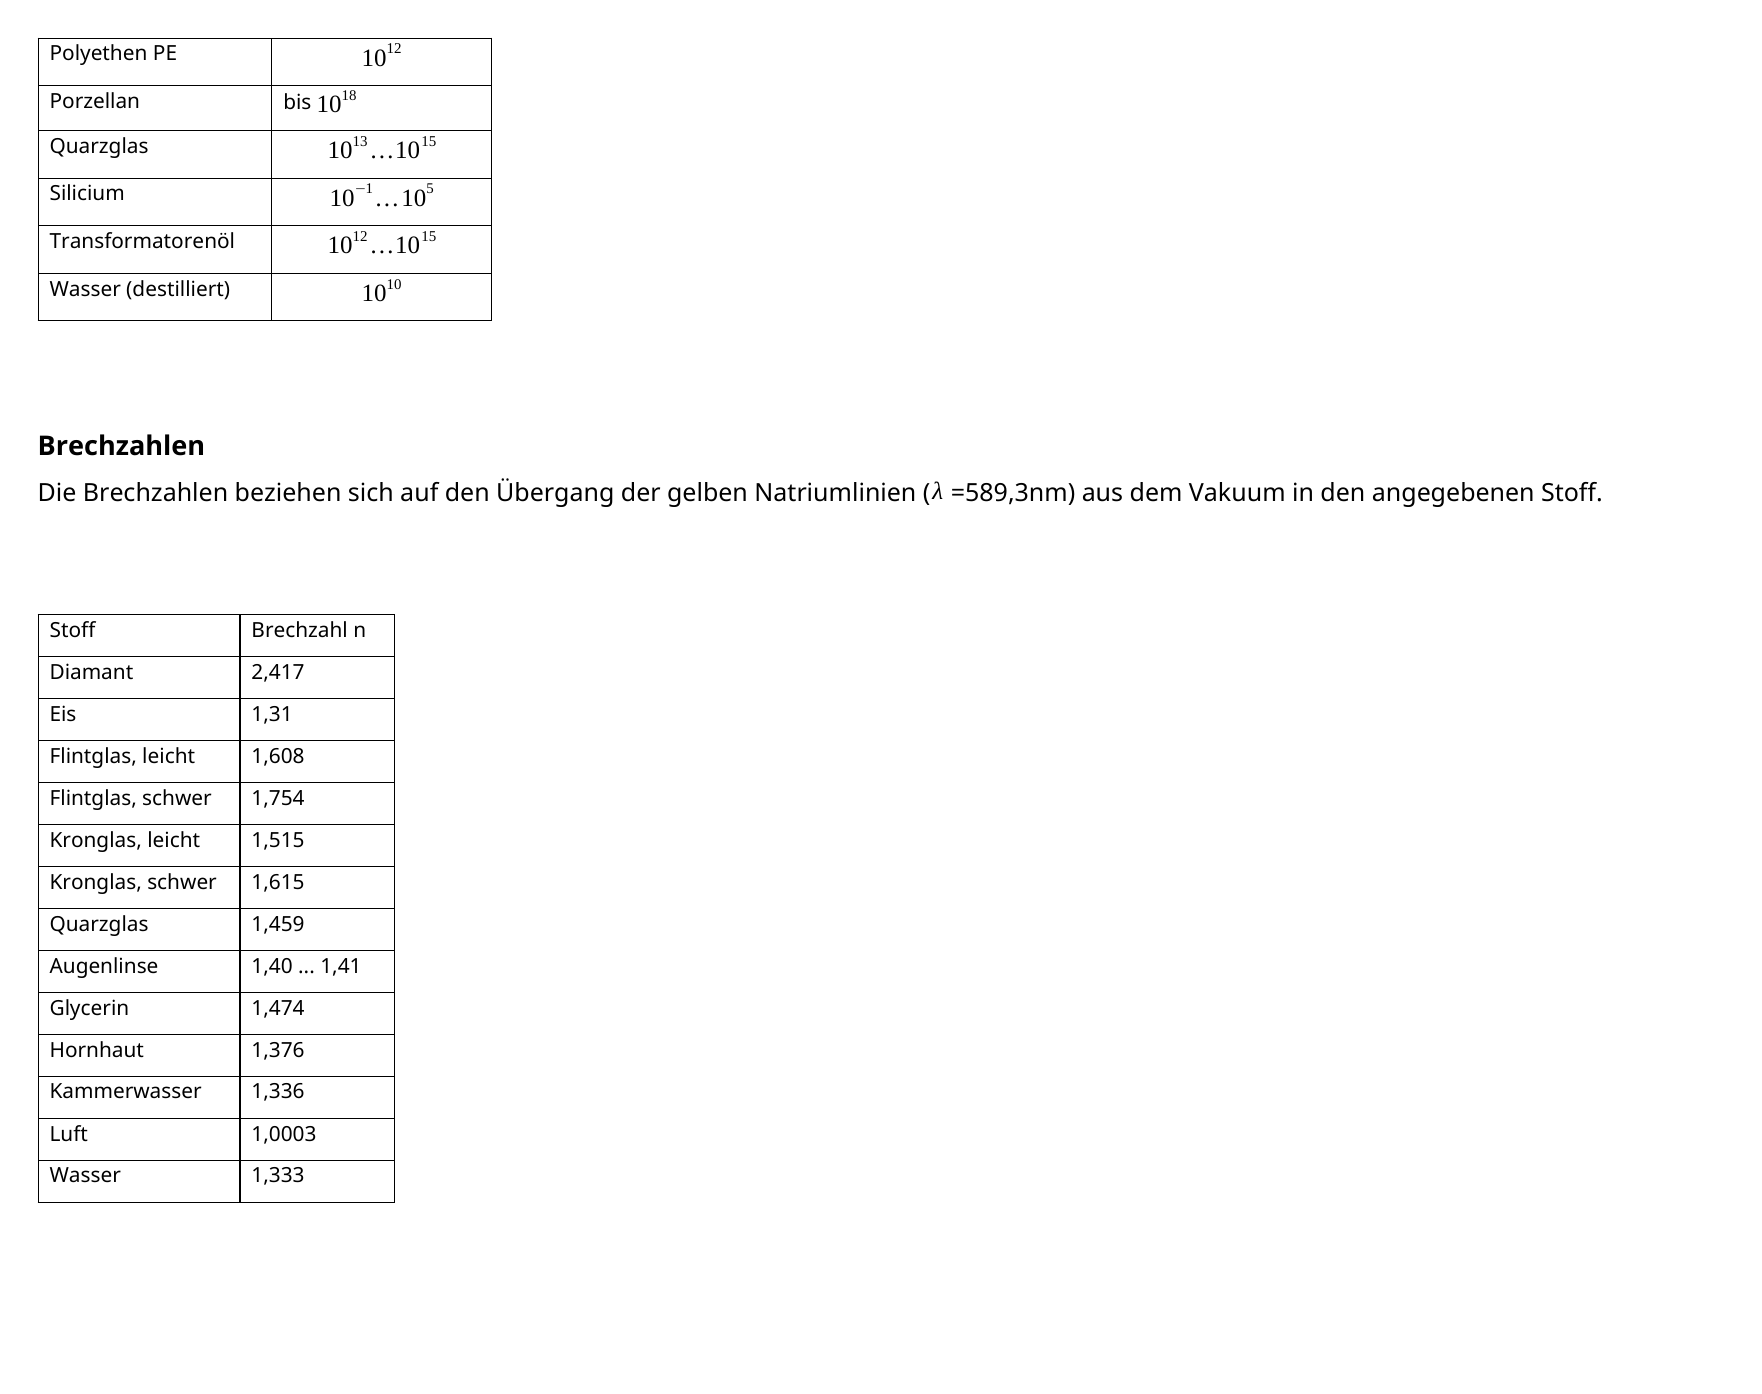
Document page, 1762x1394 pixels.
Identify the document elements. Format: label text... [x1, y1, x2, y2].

table_cell 2,417 [241, 657, 394, 698]
table_cell Eis [39, 699, 239, 740]
table_cell 1,31 [241, 699, 394, 740]
table_cell Luft [39, 1119, 239, 1159]
table_cell [272, 274, 491, 320]
table_cell Kammerwasser [39, 1077, 239, 1118]
table_cell 1,615 [241, 867, 394, 908]
table_cell 1,474 [241, 993, 394, 1034]
table_header Brechzahl n [241, 615, 394, 656]
table_cell bis [272, 86, 491, 130]
table_cell Quarzglas [39, 131, 271, 177]
table_cell [272, 179, 491, 225]
table_cell 1,0003 [241, 1119, 394, 1159]
table_cell Kronglas, leicht [39, 825, 239, 866]
table_cell 1,608 [241, 741, 394, 782]
text Die Brechzahlen beziehen sich auf den Übergang der gelben Natriumlinien ( =589,3nm) aus dem Vakuum in den angegebenen Stoff. [37, 474, 1723, 508]
table_cell Wasser [39, 1161, 239, 1202]
table_cell 1,40 ... 1,41 [241, 951, 394, 992]
table_cell [272, 39, 491, 85]
table_cell 1,515 [241, 825, 394, 866]
table_cell Silicium [39, 179, 271, 225]
table_cell 1,754 [241, 783, 394, 824]
table_cell 1,459 [241, 909, 394, 950]
table_cell Flintglas, leicht [39, 741, 239, 782]
table_cell [272, 226, 491, 273]
table_cell Quarzglas [39, 909, 239, 950]
table_cell 1,336 [241, 1077, 394, 1118]
table_cell Transformatorenöl [39, 226, 271, 273]
table_cell 1,376 [241, 1035, 394, 1076]
table_header Stoff [39, 615, 239, 656]
table_cell Diamant [39, 657, 239, 698]
table_cell Porzellan [39, 86, 271, 130]
subtitle Brechzahlen [37, 427, 1723, 464]
table_cell Polyethen PE [39, 39, 271, 85]
table_cell Hornhaut [39, 1035, 239, 1076]
table_cell Augenlinse [39, 951, 239, 992]
table_cell 1,333 [241, 1161, 394, 1202]
table_cell Kronglas, schwer [39, 867, 239, 908]
table_cell Flintglas, schwer [39, 783, 239, 824]
table_cell Glycerin [39, 993, 239, 1034]
table_cell [272, 131, 491, 177]
table_cell Wasser (destilliert) [39, 274, 271, 320]
